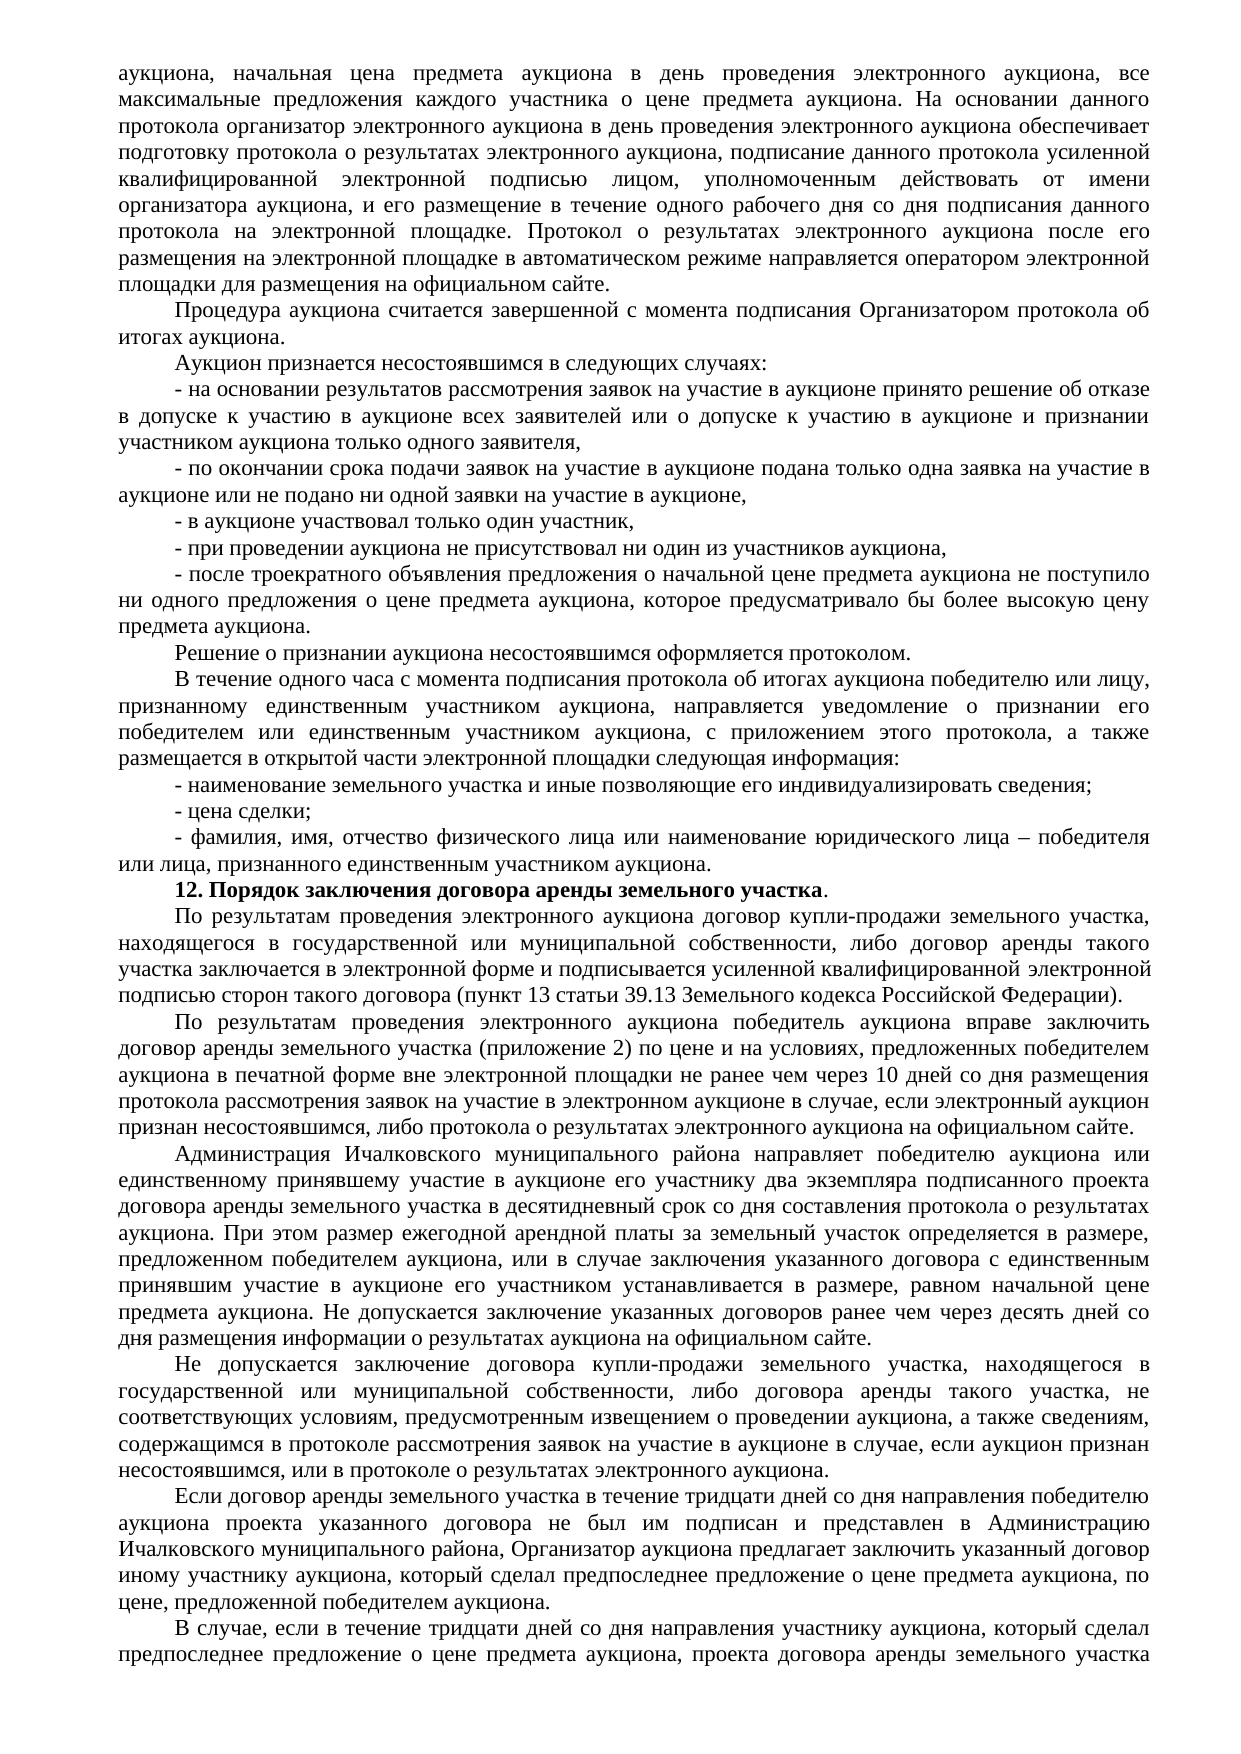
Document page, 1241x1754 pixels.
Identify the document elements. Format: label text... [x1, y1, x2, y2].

text - цена сделки; [118, 797, 1152, 823]
text Аукцион признается несостоявшимся в следующих случаях: [118, 349, 1152, 375]
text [118, 59, 1152, 296]
text В течение одного часа с момента подписания протокола об итогах аукциона победителю или лицу, признанному единственным участником аукциона, направляется уведомление о признании его победителем или единственным участником аукциона, с приложением этого протокола, а также размещается в открытой части электронной площадки следующая информация: [118, 665, 1152, 771]
text - на основании результатов рассмотрения заявок на участие в аукционе принято решение об отказе в допуске к участию в аукционе всех заявителей или о допуске к участию в аукционе и признании участником аукциона только одного заявителя, [118, 375, 1152, 454]
text - фамилия, имя, отчество физического лица или наименование юридического лица – победителя или лица, признанного единственным участником аукциона. [118, 823, 1152, 876]
text Решение о признании аукциона несостоявшимся оформляется протоколом. [118, 639, 1152, 665]
text Администрация Ичалковского муниципального района направляет победителю аукциона или единственному принявшему участие в аукционе его участнику два экземпляра подписанного проекта договора аренды земельного участка в десятидневный срок со дня составления протокола о результатах аукциона. При этом размер ежегодной арендной платы за земельный участок определяется в размере, предложенном победителем аукциона, или в случае заключения указанного договора с единственным принявшим участие в аукционе его участником устанавливается в размере, равном начальной цене предмета аукциона. Не допускается заключение указанных договоров ранее чем через десять дней со дня размещения информации о результатах аукциона на официальном сайте. [118, 1140, 1152, 1351]
text - по окончании срока подачи заявок на участие в аукционе подана только одна заявка на участие в аукционе или не подано ни одной заявки на участие в аукционе, [118, 454, 1152, 507]
text По результатам проведения электронного аукциона победитель аукциона вправе заключить договор аренды земельного участка (приложение 2) по цене и на условиях, предложенных победителем аукциона в печатной форме вне электронной площадки не ранее чем через 10 дней со дня размещения протокола рассмотрения заявок на участие в электронном аукционе в случае, если электронный аукцион признан несостоявшимся, либо протокола о результатах электронного аукциона на официальном сайте. [118, 1008, 1152, 1140]
text Если договор аренды земельного участка в течение тридцати дней со дня направления победителю аукциона проекта указанного договора не был им подписан и представлен в Администрацию Ичалковского муниципального района, Организатор аукциона предлагает заключить указанный договор иному участнику аукциона, который сделал предпоследнее предложение о цене предмета аукциона, по цене, предложенной победителем аукциона. [118, 1482, 1152, 1614]
text Процедура аукциона считается завершенной с момента подписания Организатором протокола об итогах аукциона. [118, 296, 1152, 349]
text 12. Порядок заключения договора аренды земельного участка. [118, 876, 1152, 902]
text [118, 1614, 1152, 1667]
text - наименование земельного участка и иные позволяющие его индивидуализировать сведения; [118, 771, 1152, 797]
text - при проведении аукциона не присутствовал ни один из участников аукциона, [118, 533, 1152, 560]
text Не допускается заключение договора купли-продажи земельного участка, находящегося в государственной или муниципальной собственности, либо договора аренды такого участка, не соответствующих условиям, предусмотренным извещением о проведении аукциона, а также сведениям, содержащимся в протоколе рассмотрения заявок на участие в аукционе в случае, если аукцион признан несостоявшимся, или в протоколе о результатах электронного аукциона. [118, 1351, 1152, 1482]
text По результатам проведения электронного аукциона договор купли-продажи земельного участка, находящегося в государственной или муниципальной собственности, либо договор аренды такого участка заключается в электронной форме и подписывается усиленной квалифицированной электронной подписью сторон такого договора (пункт 13 статьи 39.13 Земельного кодекса Российской Федерации). [118, 902, 1152, 1008]
text - в аукционе участвовал только один участник, [118, 507, 1152, 533]
text - после троекратного объявления предложения о начальной цене предмета аукциона не поступило ни одного предложения о цене предмета аукциона, которое предусматривало бы более высокую цену предмета аукциона. [118, 560, 1152, 639]
